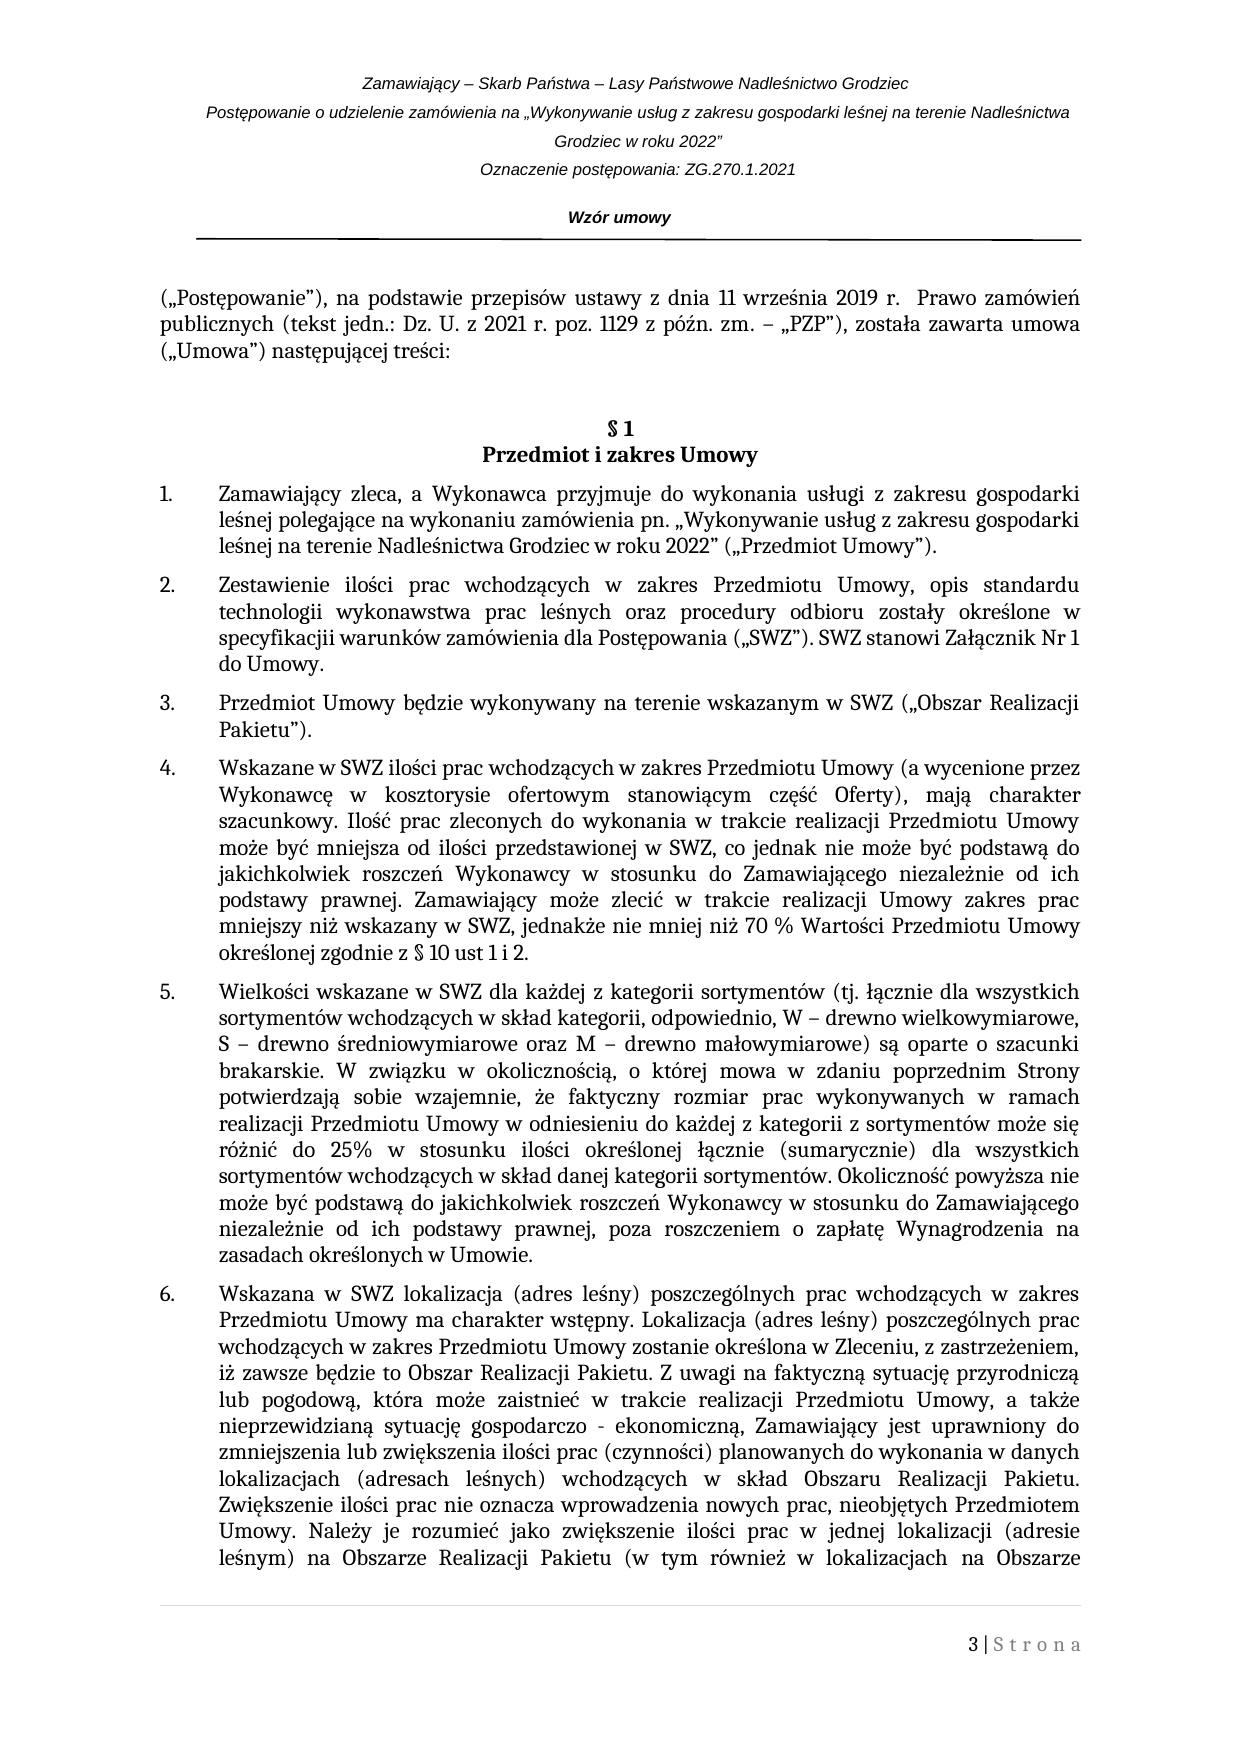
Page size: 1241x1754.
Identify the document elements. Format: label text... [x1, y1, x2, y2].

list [159, 1281, 1081, 1571]
list Przedmiot Umowy będzie wykonywany na terenie wskazanym w SWZ („Obszar Realizacji Pakietu”). [159, 690, 1081, 743]
list Zestawienie ilości prac wchodzących w zakres Przedmiotu Umowy, opis standardu technologii wykonawstwa prac leśnych oraz procedury odbioru zostały określone w specyfikacjii warunków zamówienia dla Postępowania („SWZ”). SWZ stanowi Załącznik Nr 1 do Umowy. [159, 572, 1081, 677]
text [159, 285, 1081, 364]
list Wielkości wskazane w SWZ dla każdej z kategorii sortymentów (tj. łącznie dla wszystkich sortymentów wchodzących w skład kategorii, odpowiednio, W – drewno wielkowymiarowe, S – drewno średniowymiarowe oraz M – drewno małowymiarowe) są oparte o szacunki brakarskie. W związku w okolicznością, o której mowa w zdaniu poprzednim Strony potwierdzają sobie wzajemnie, że faktyczny rozmiar prac wykonywanych w ramach realizacji Przedmiotu Umowy w odniesieniu do każdej z kategorii z sortymentów może się różnić do 25% w stosunku ilości określonej łącznie (sumarycznie) dla wszystkich sortymentów wchodzących w skład danej kategorii sortymentów. Okoliczność powyższa nie może być podstawą do jakichkolwiek roszczeń Wykonawcy w stosunku do Zamawiającego niezależnie od ich podstawy prawnej, poza roszczeniem o zapłatę Wynagrodzenia na zasadach określonych w Umowie. [159, 978, 1081, 1268]
list Wskazane w SWZ ilości prac wchodzących w zakres Przedmiotu Umowy (a wycenione przez Wykonawcę w kosztorysie ofertowym stanowiącym część Oferty), mają charakter szacunkowy. Ilość prac zleconych do wykonania w trakcie realizacji Przedmiotu Umowy może być mniejsza od ilości przedstawionej w SWZ, co jednak nie może być podstawą do jakichkolwiek roszczeń Wykonawcy w stosunku do Zamawiającego niezależnie od ich podstawy prawnej. Zamawiający może zlecić w trakcie realizacji Umowy zakres prac mniejszy niż wskazany w SWZ, jednakże nie mniej niż 70 % Wartości Przedmiotu Umowy określonej zgodnie z § 10 ust 1 i 2. [159, 755, 1081, 966]
list Zamawiający zleca, a Wykonawca przyjmuje do wykonania usługi z zakresu gospodarki leśnej polegające na wykonaniu zamówienia pn. „Wykonywanie usług z zakresu gospodarki leśnej na terenie Nadleśnictwa Grodziec w roku 2022” („Przedmiot Umowy”). [159, 481, 1081, 559]
text § 1 Przedmiot i zakres Umowy [159, 415, 1081, 468]
